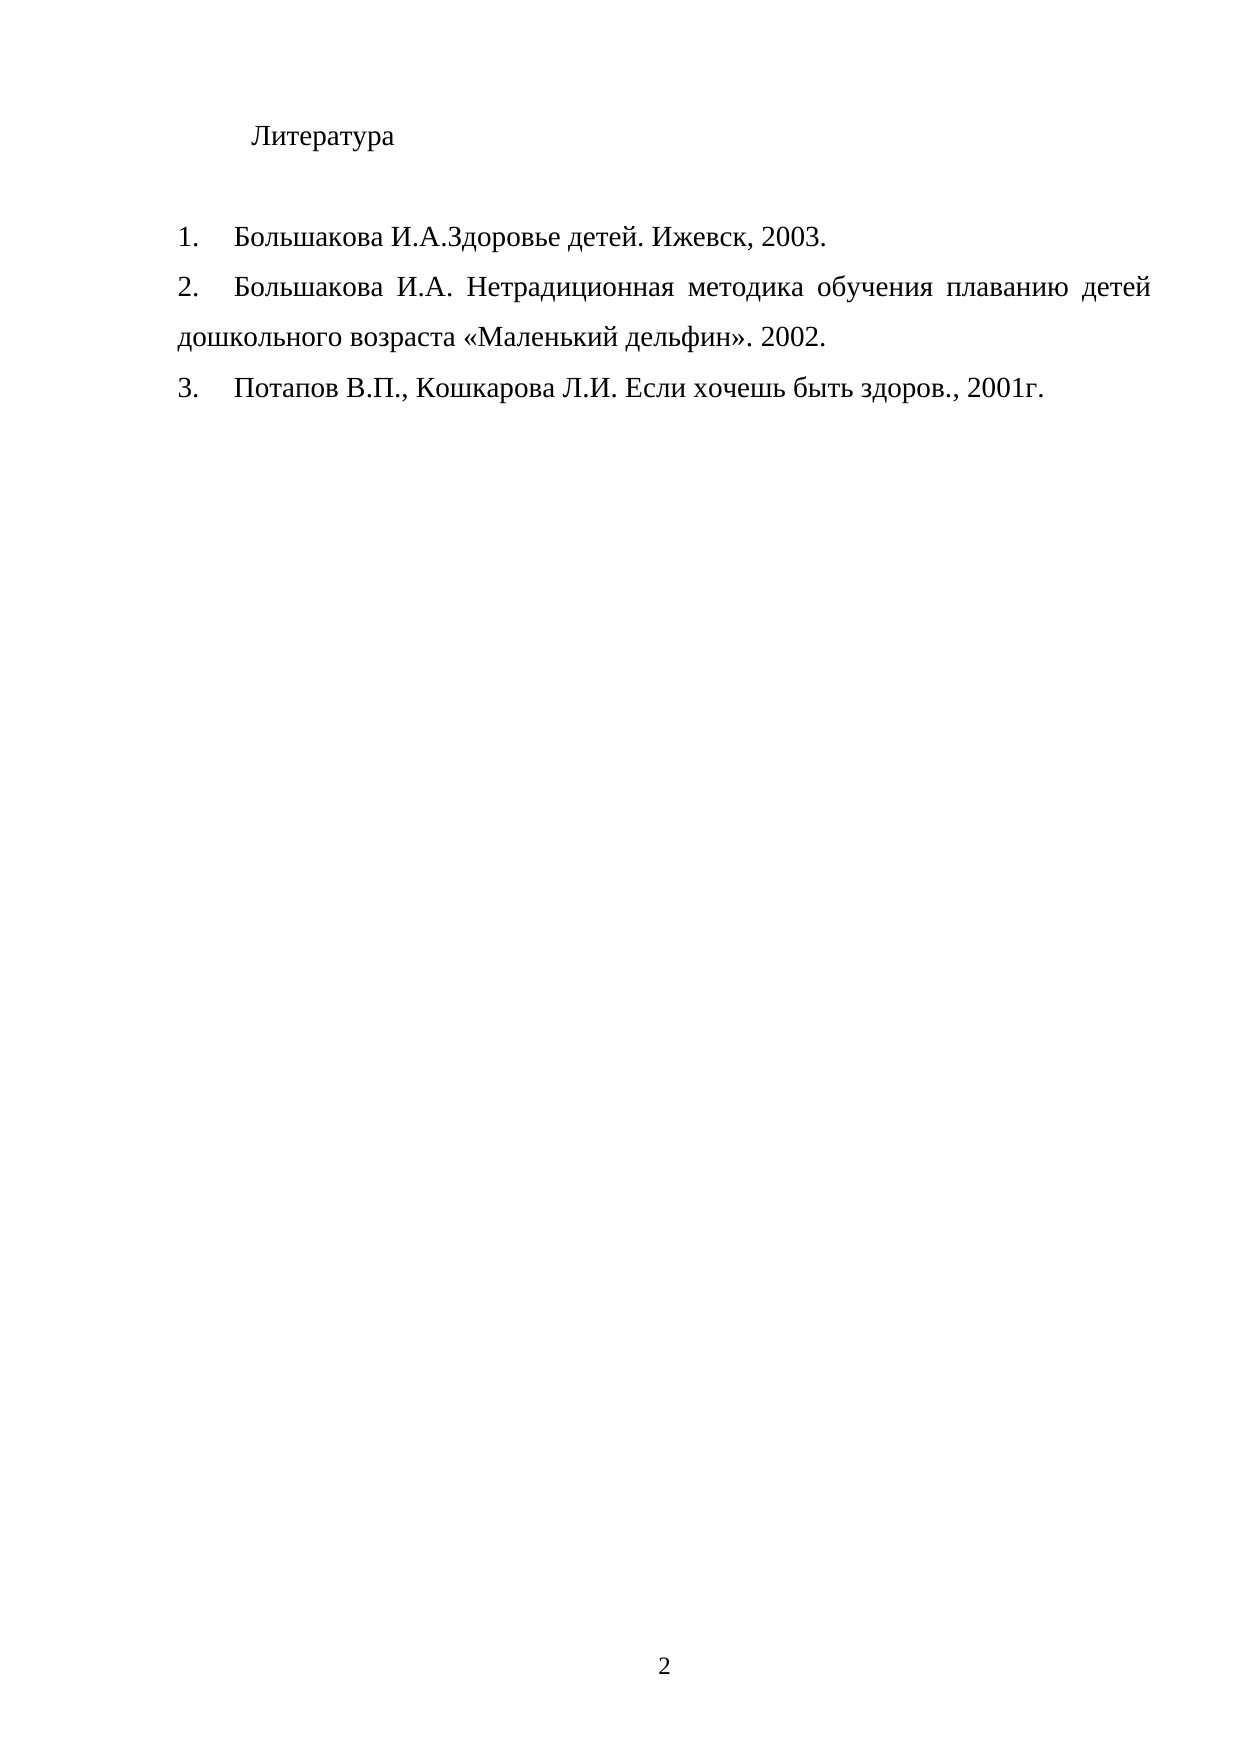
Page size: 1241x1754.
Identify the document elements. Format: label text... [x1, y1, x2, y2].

list Большакова И.А.Здоровье детей. Ижевск, 2003. [177, 219, 1152, 252]
list Потапов В.П., Кошкарова Л.И. Если хочешь быть здоров., 2001г. [177, 370, 1152, 403]
text Литература [177, 118, 1152, 152]
list Большакова И.А. Нетрадиционная методика обучения плаванию детей дошкольного возраста «Маленький дельфин». 2002. [177, 269, 1152, 353]
